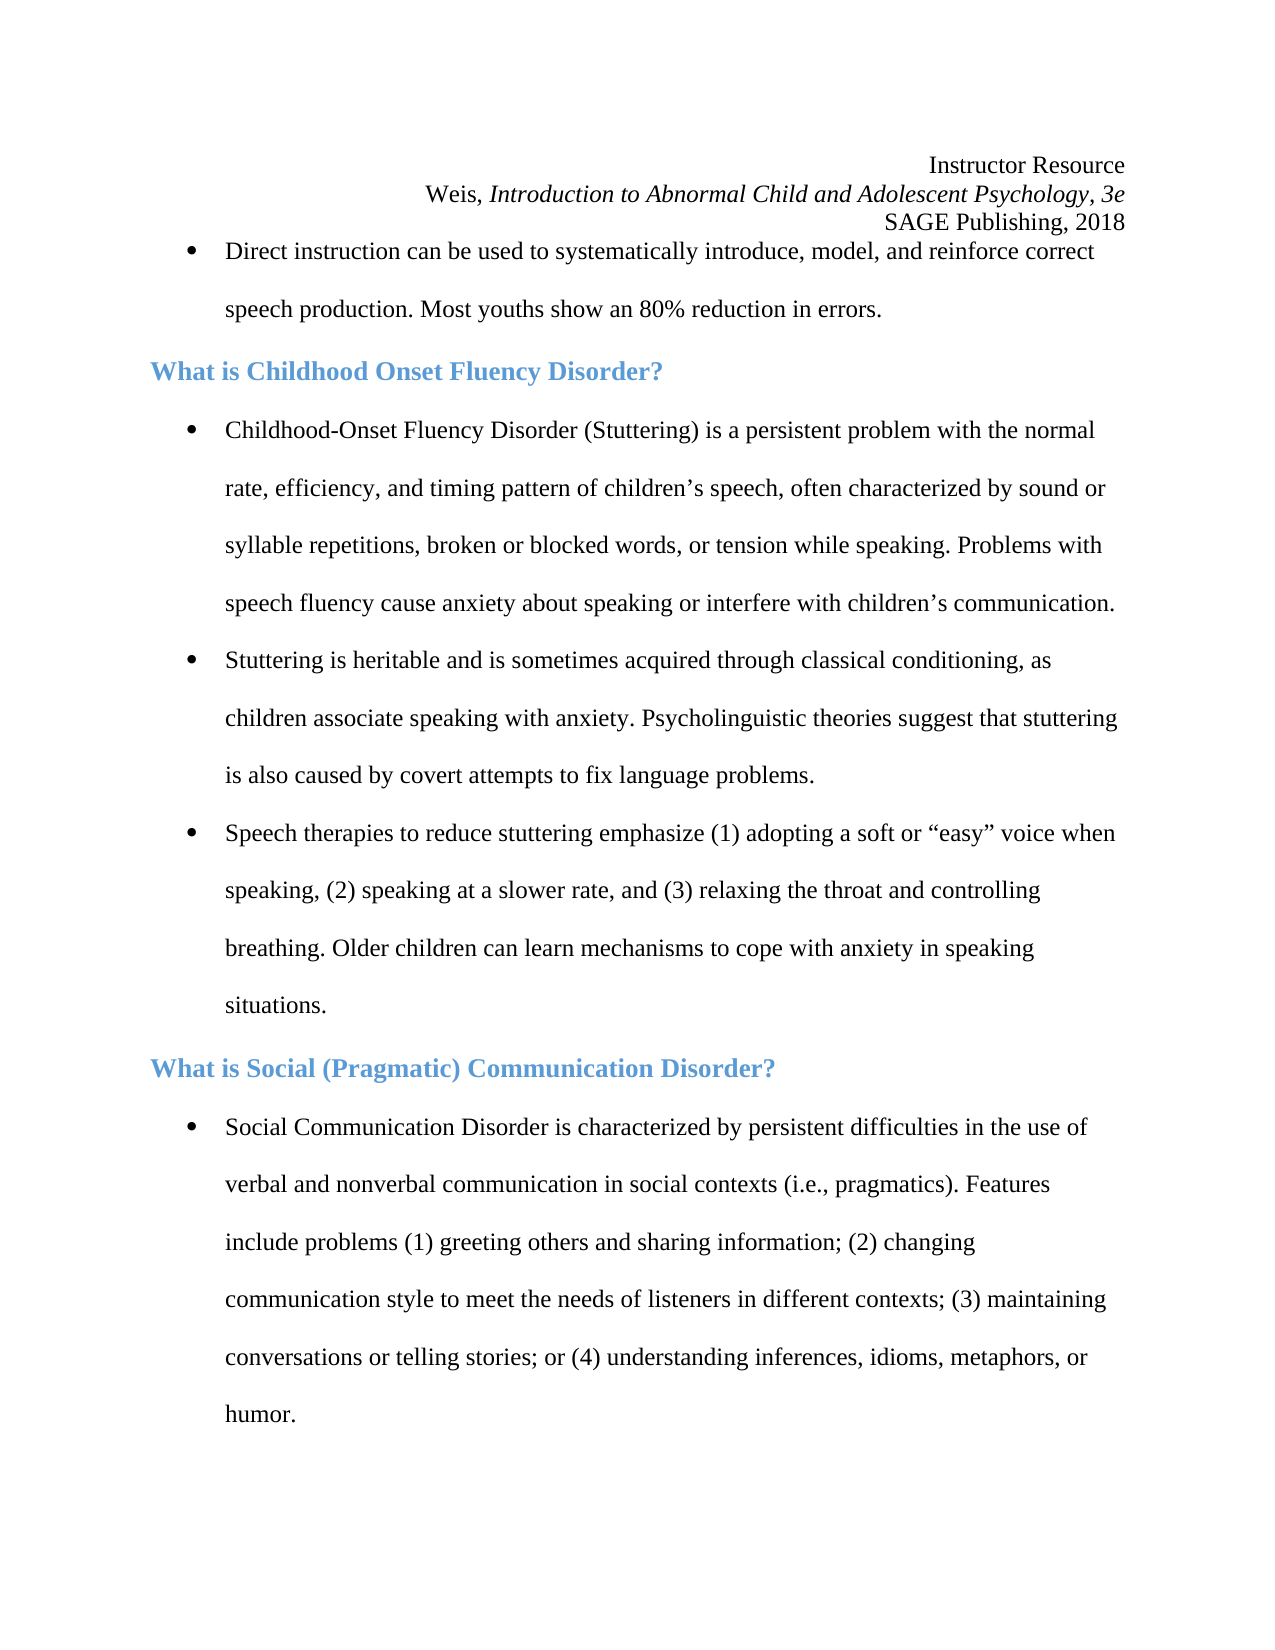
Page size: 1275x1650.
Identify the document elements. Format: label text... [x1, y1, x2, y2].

subtitle What is Childhood Onset Fluency Disorder? [150, 355, 1125, 387]
list Speech therapies to reduce stuttering emphasize (1) adopting a soft or “easy” voice when speaking, (2) speaking at a slower rate, and (3) relaxing the throat and controlling breathing. Older children can learn mechanisms to cope with anxiety in speaking situations. [187, 818, 1125, 1019]
list Direct instruction can be used to systematically introduce, model, and reinforce correct speech production. Most youths show an 80% reduction in errors. [187, 236, 1125, 322]
list Childhood-Onset Fluency Disorder (Stuttering) is a persistent problem with the normal rate, efficiency, and timing pattern of children’s speech, often characterized by sound or syllable repetitions, broken or blocked words, or tension while speaking. Problems with speech fluency cause anxiety about speaking or interfere with children’s communication. [187, 415, 1125, 617]
subtitle What is Social (Pragmatic) Communication Disorder? [150, 1052, 1125, 1083]
list Social Communication Disorder is characterized by persistent difficulties in the use of verbal and nonverbal communication in social contexts (i.e., pragmatics). Features include problems (1) greeting others and sharing information; (2) changing communication style to meet the needs of listeners in different contexts; (3) maintaining conversations or telling stories; or (4) understanding inferences, idioms, metaphors, or humor. [187, 1112, 1125, 1428]
list Stuttering is heritable and is sometimes acquired through classical conditioning, as children associate speaking with anxiety. Psycholinguistic theories suggest that stuttering is also caused by covert attempts to fix language problems. [187, 645, 1125, 789]
